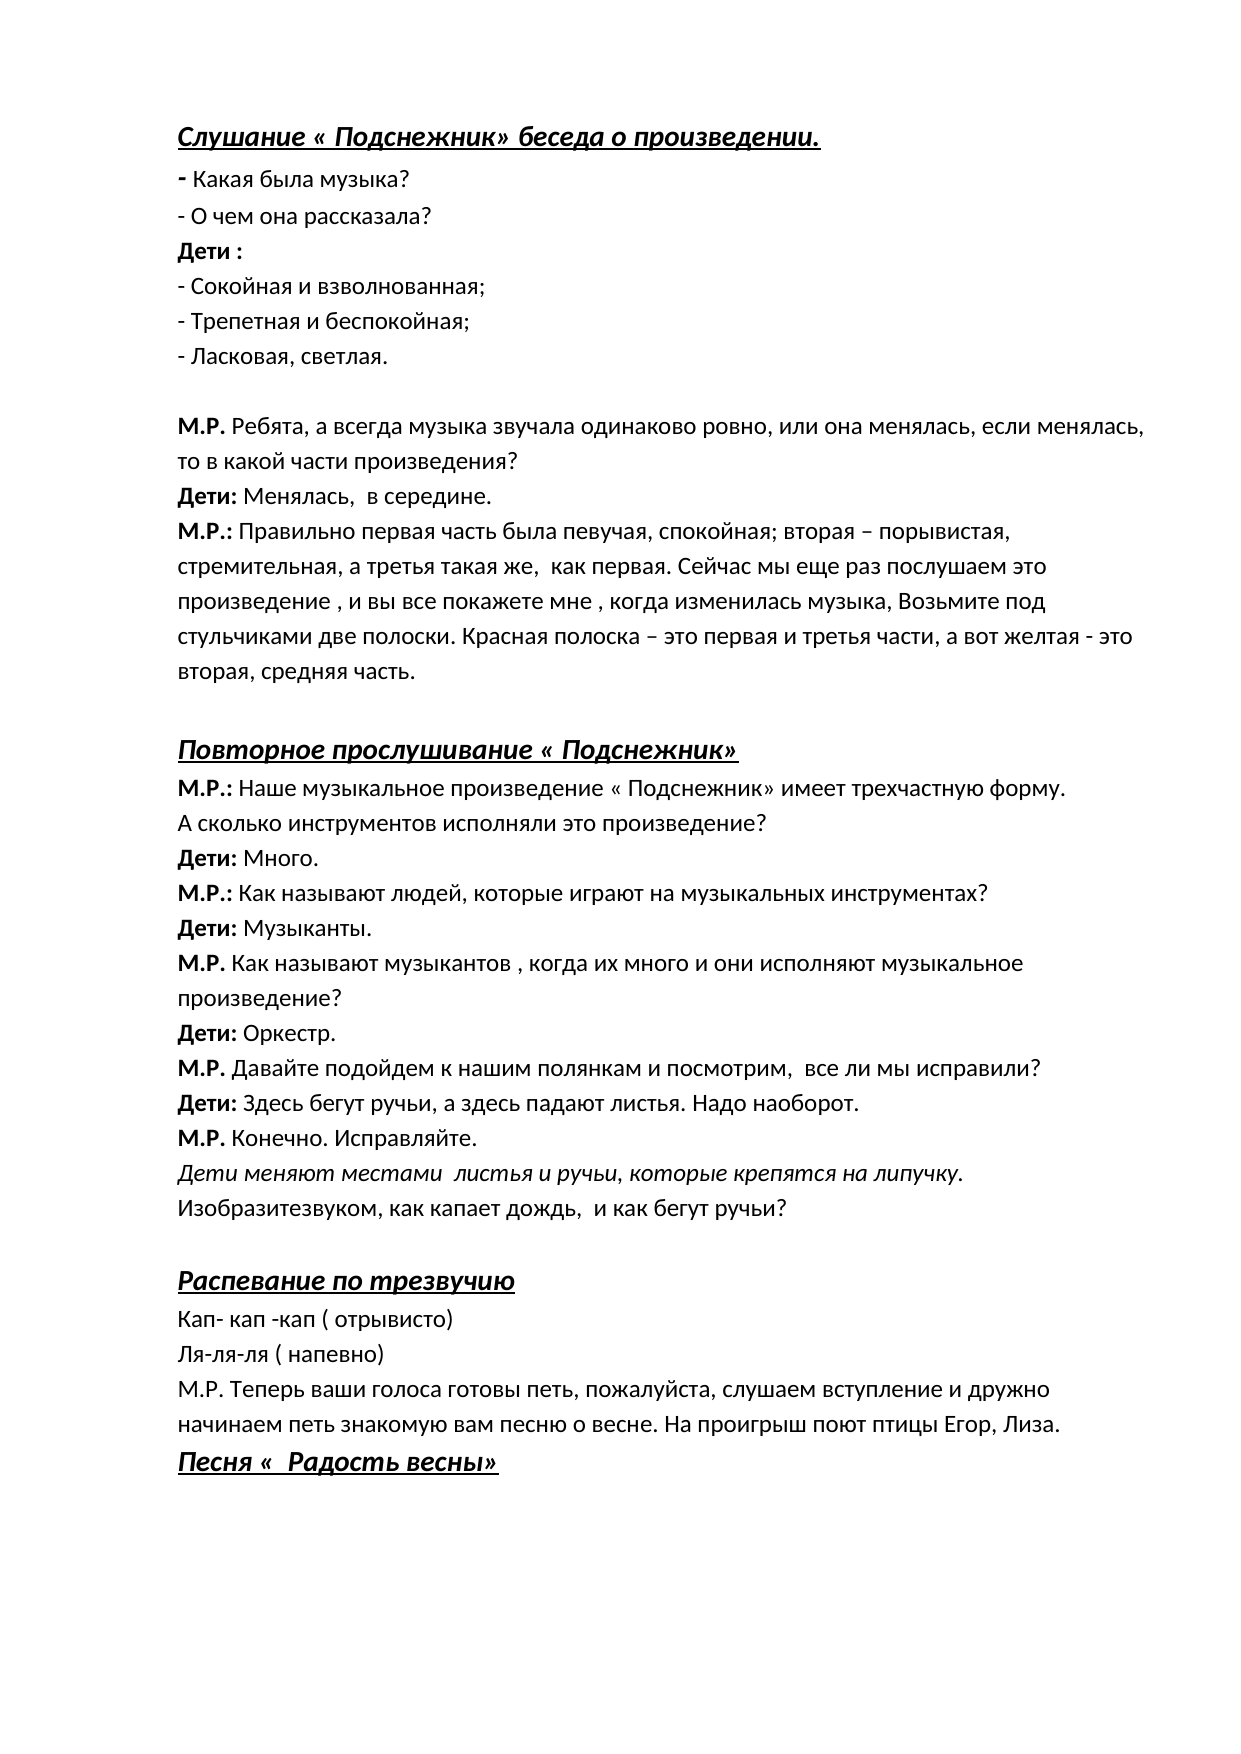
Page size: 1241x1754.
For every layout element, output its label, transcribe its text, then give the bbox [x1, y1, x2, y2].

text - О чем она рассказала? [177, 200, 1152, 231]
text М.Р.: Как называют людей, которые играют на музыкальных инструментах? [177, 877, 1152, 907]
text М.Р. Теперь ваши голоса готовы петь, пожалуйста, слушаем вступление и дружно начинаем петь знакомую вам песню о весне. На проигрыш поют птицы Егор, Лиза. [177, 1373, 1152, 1438]
text Дети: Оркестр. [177, 1017, 1152, 1047]
text Дети: Много. [177, 842, 1152, 872]
text - Ласковая, светлая. [177, 340, 1152, 371]
text Слушание « Подснежник» беседа о произведении. [177, 118, 1152, 154]
text - Сокойная и взволнованная; [177, 270, 1152, 301]
text Дети меняют местами листья и ручьи, которые крепятся на липучку. [177, 1157, 1152, 1187]
text Дети : [177, 235, 1152, 266]
text Песня « Радость весны» [177, 1443, 1152, 1478]
text Распевание по трезвучию [177, 1262, 1152, 1297]
text Кап- кап -кап ( отрывисто) [177, 1303, 1152, 1333]
text - Трепетная и беспокойная; [177, 305, 1152, 336]
text М.Р. Давайте подойдем к нашим полянкам и посмотрим, все ли мы исправили? [177, 1052, 1152, 1082]
text - Какая была музыка? [177, 159, 1152, 195]
text М.Р. Как называют музыкантов , когда их много и они исполняют музыкальное произведение? [177, 947, 1152, 1012]
text М.Р.: Наше музыкальное произведение « Подснежник» имеет трехчастную форму. [177, 772, 1152, 802]
text Ля-ля-ля ( напевно) [177, 1338, 1152, 1368]
text А сколько инструментов исполняли это произведение? [177, 807, 1152, 837]
text Повторное прослушивание « Подснежник» [177, 731, 1152, 767]
text Изобразитезвуком, как капает дождь, и как бегут ручьи? [177, 1192, 1152, 1222]
text Дети: Музыканты. [177, 912, 1152, 942]
text М.Р. Ребята, а всегда музыка звучала одинаково ровно, или она менялась, если менялась, то в какой части произведения? [177, 410, 1152, 476]
text Дети: Здесь бегут ручьи, а здесь падают листья. Надо наоборот. [177, 1087, 1152, 1117]
text М.Р. Конечно. Исправляйте. [177, 1122, 1152, 1152]
text Дети: Менялась, в середине. [177, 480, 1152, 511]
text М.Р.: Правильно первая часть была певучая, спокойная; вторая – порывистая, стремительная, а третья такая же, как первая. Сейчас мы еще раз послушаем это произведение , и вы все покажете мне , когда изменилась музыка, Возьмите под стульчиками две полоски. Красная полоска – это первая и третья части, а вот желтая - это вторая, средняя часть. [177, 515, 1152, 686]
